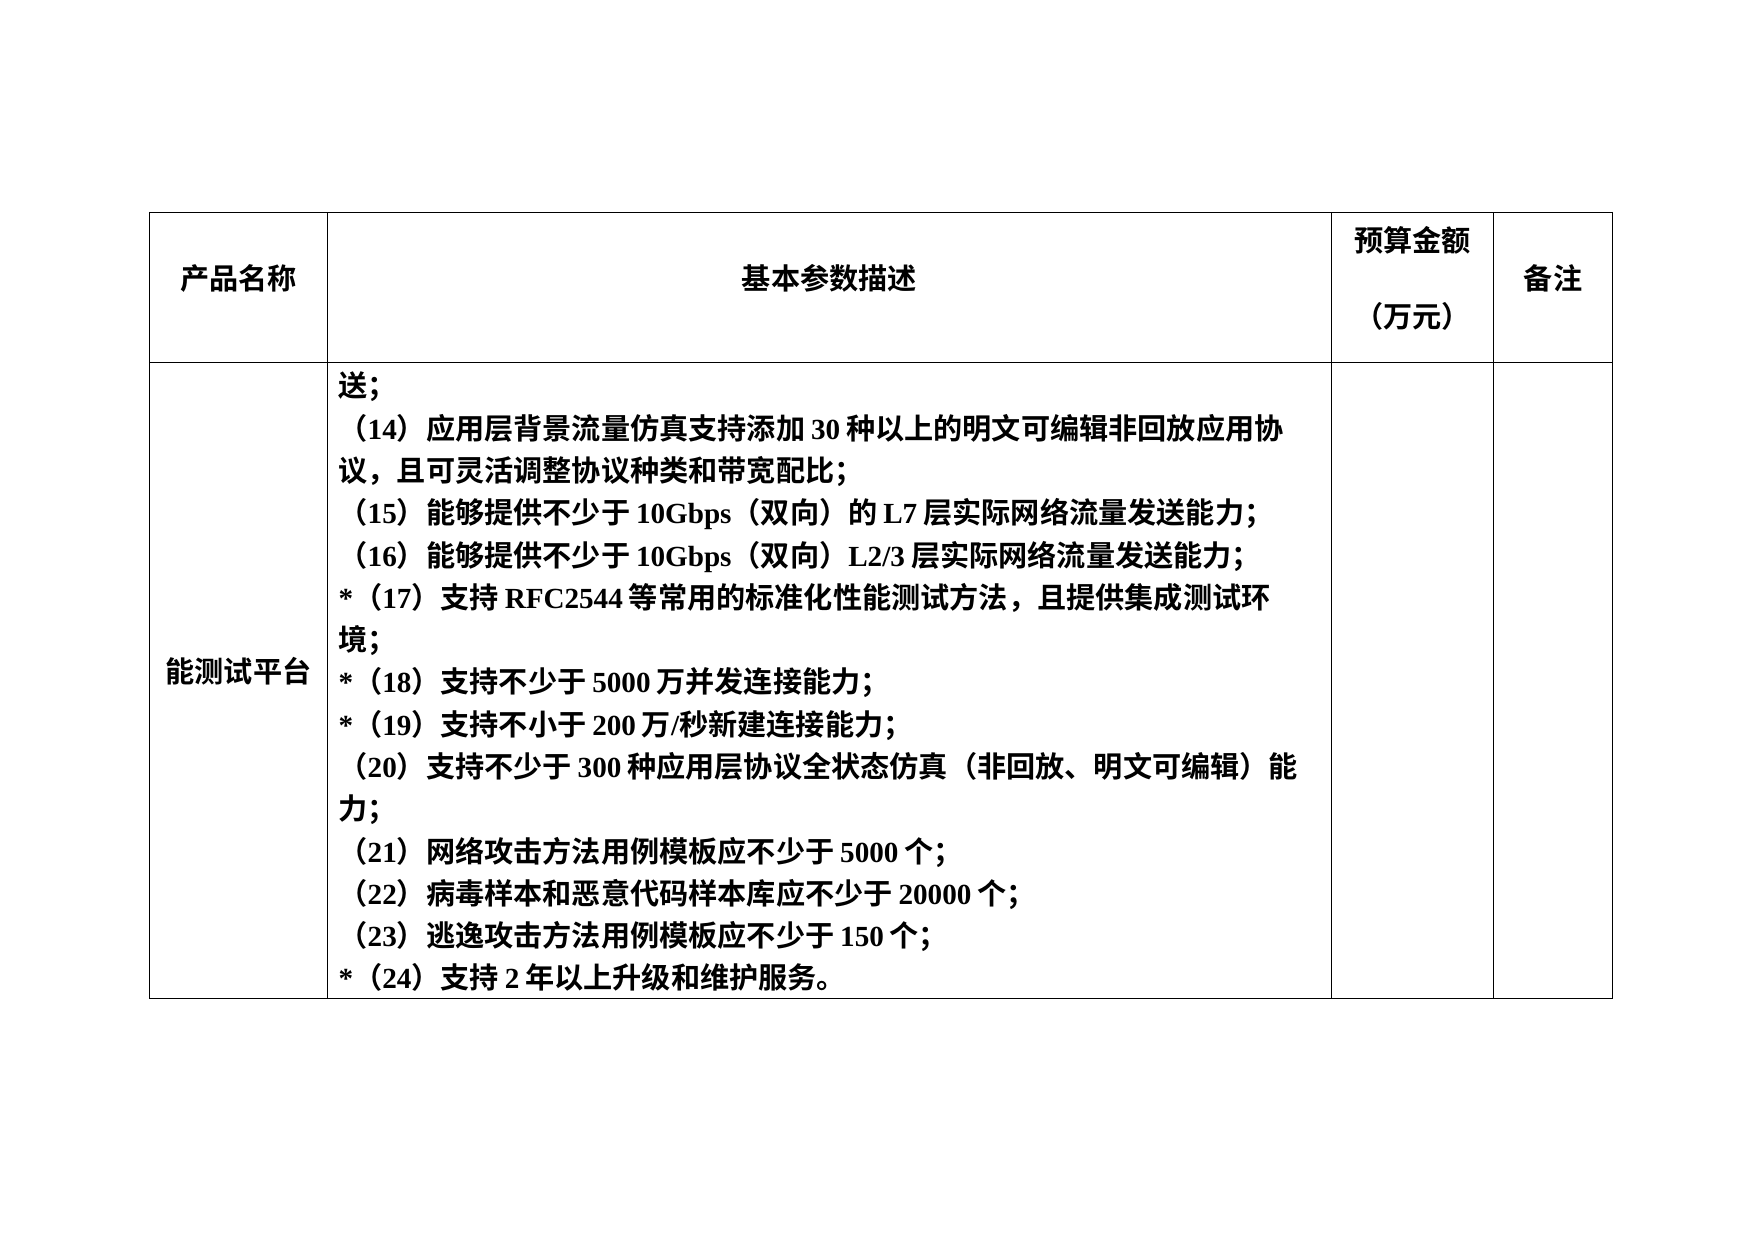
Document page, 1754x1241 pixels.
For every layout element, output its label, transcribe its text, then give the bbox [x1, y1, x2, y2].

table_header 备注 [1494, 213, 1612, 362]
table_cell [328, 363, 1331, 997]
table_cell 安全和应用性能测试平台 [150, 363, 327, 997]
table_header 基本参数描述 [328, 213, 1331, 362]
table_header 预算金额 （万元） [1332, 213, 1493, 362]
table_header 产品名称 [150, 213, 327, 362]
